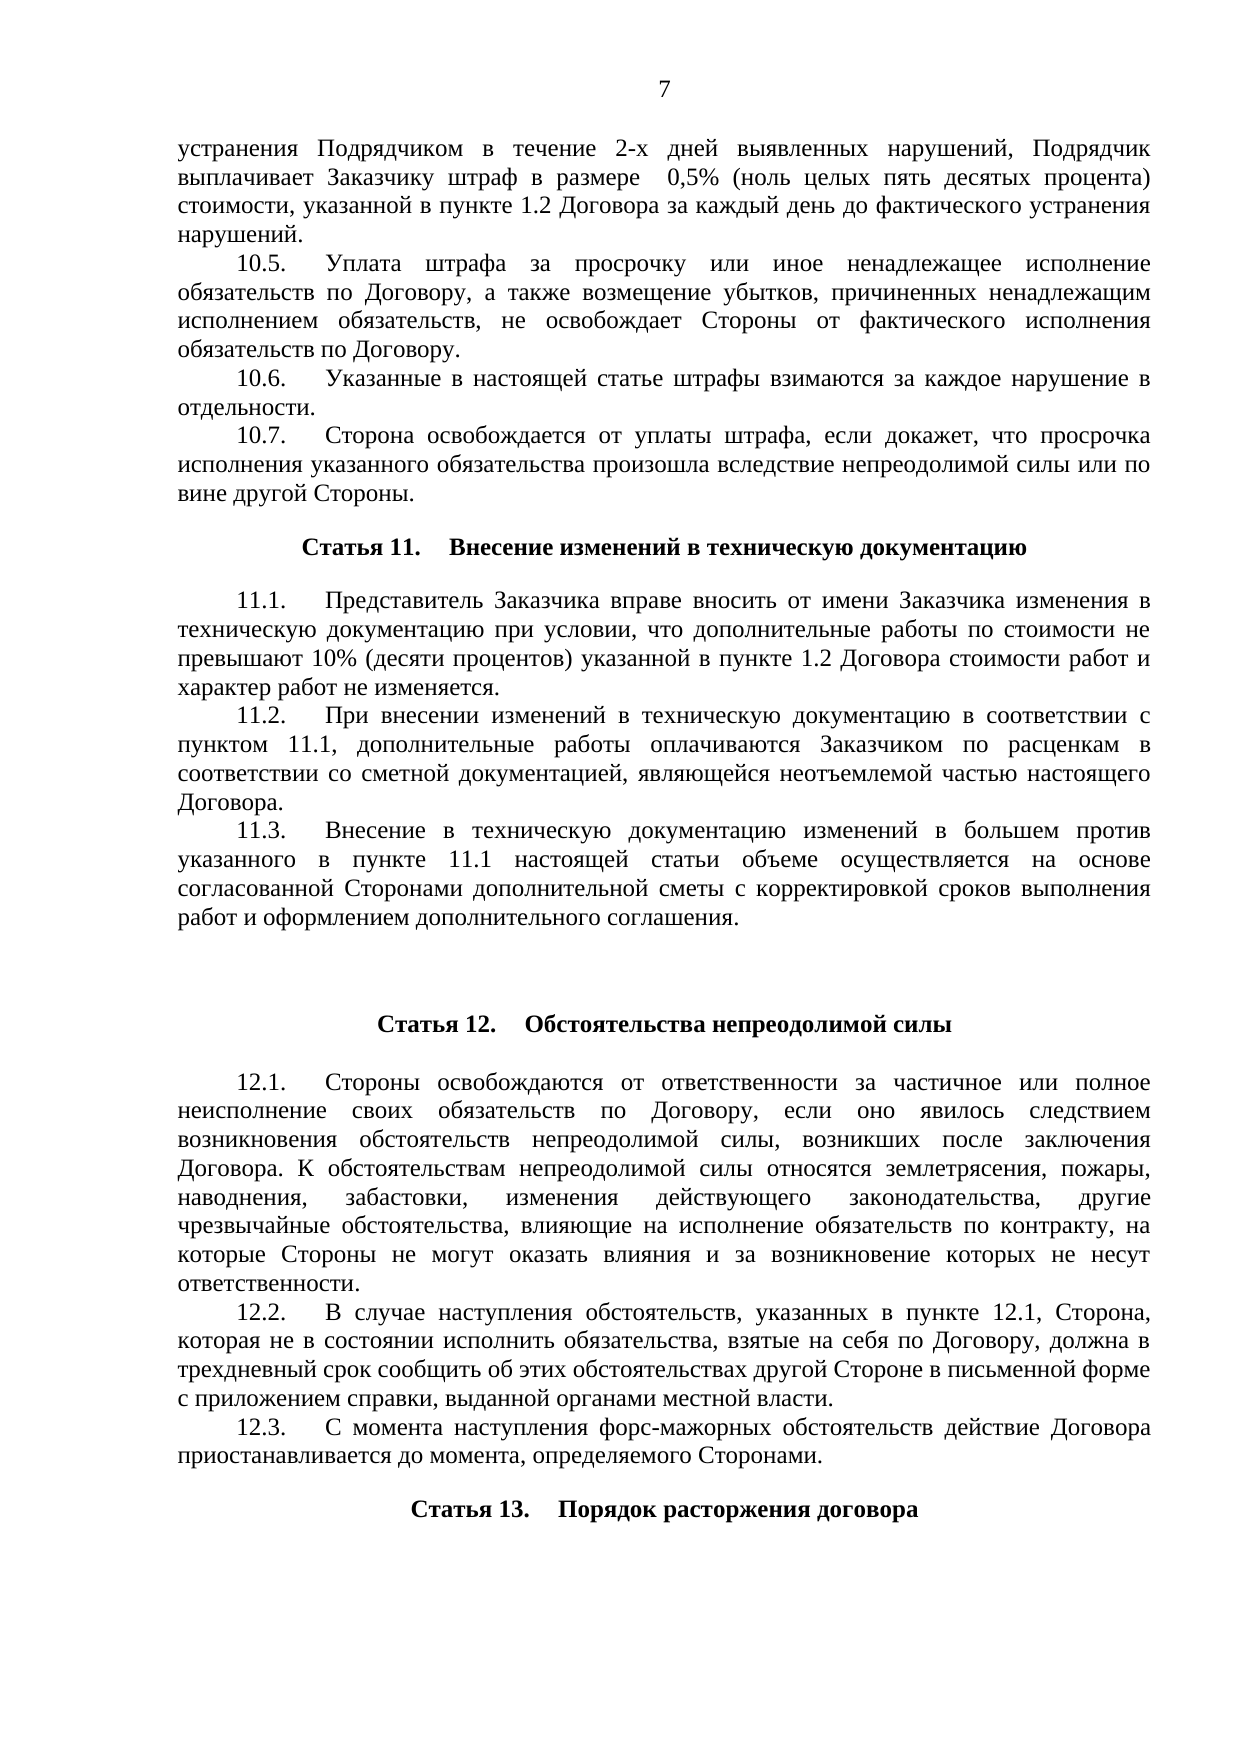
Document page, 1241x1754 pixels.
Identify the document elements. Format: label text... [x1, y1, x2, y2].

text Статья 13. Порядок расторжения договора [177, 1494, 1152, 1523]
text Статья 11. Внесение изменений в техническую документацию [177, 532, 1152, 560]
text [177, 133, 1152, 248]
text 12.2. В случае наступления обстоятельств, указанных в пункте 12.1, Сторона, которая не в состоянии исполнить обязательства, взятые на себя по Договору, должна в трехдневный срок сообщить об этих обстоятельствах другой Стороне в письменной форме с приложением справки, выданной органами местной власти. [177, 1297, 1152, 1412]
text Статья 12. Обстоятельства непреодолимой силы [177, 1009, 1152, 1038]
text 11.1. Представитель Заказчика вправе вносить от имени Заказчика изменения в техническую документацию при условии, что дополнительные работы по стоимости не превышают 10% (десяти процентов) указанной в пункте 1.2 Договора стоимости работ и характер работ не изменяется. [177, 585, 1152, 700]
text 10.5. Уплата штрафа за просрочку или иное ненадлежащее исполнение обязательств по Договору, а также возмещение убытков, причиненных ненадлежащим исполнением обязательств, не освобождает Стороны от фактического исполнения обязательств по Договору. [177, 248, 1152, 363]
text 10.6. Указанные в настоящей статье штрафы взимаются за каждое нарушение в отдельности. [177, 363, 1152, 420]
text 11.2. При внесении изменений в техническую документацию в соответствии с пунктом 11.1, дополнительные работы оплачиваются Заказчиком по расценкам в соответствии со сметной документацией, являющейся неотъемлемой частью настоящего Договора. [177, 700, 1152, 815]
text 11.3. Внесение в техническую документацию изменений в большем против указанного в пункте 11.1 настоящей статьи объеме осуществляется на основе согласованной Сторонами дополнительной сметы с корректировкой сроков выполнения работ и оформлением дополнительного соглашения. [177, 815, 1152, 930]
text 12.3. С момента наступления форс-мажорных обстоятельств действие Договора приостанавливается до момента, определяемого Сторонами. [177, 1412, 1152, 1469]
text 10.7. Сторона освобождается от уплаты штрафа, если докажет, что просрочка исполнения указанного обязательства произошла вследствие непреодолимой силы или по вине другой Стороны. [177, 420, 1152, 507]
text 12.1. Стороны освобождаются от ответственности за частичное или полное неисполнение своих обязательств по Договору, если оно явилось следствием возникновения обстоятельств непреодолимой силы, возникших после заключения Договора. К обстоятельствам непреодолимой силы относятся землетрясения, пожары, наводнения, забастовки, изменения действующего законодательства, другие чрезвычайные обстоятельства, влияющие на исполнение обязательств по контракту, на которые Стороны не могут оказать влияния и за возникновение которых не несут ответственности. [177, 1067, 1152, 1297]
